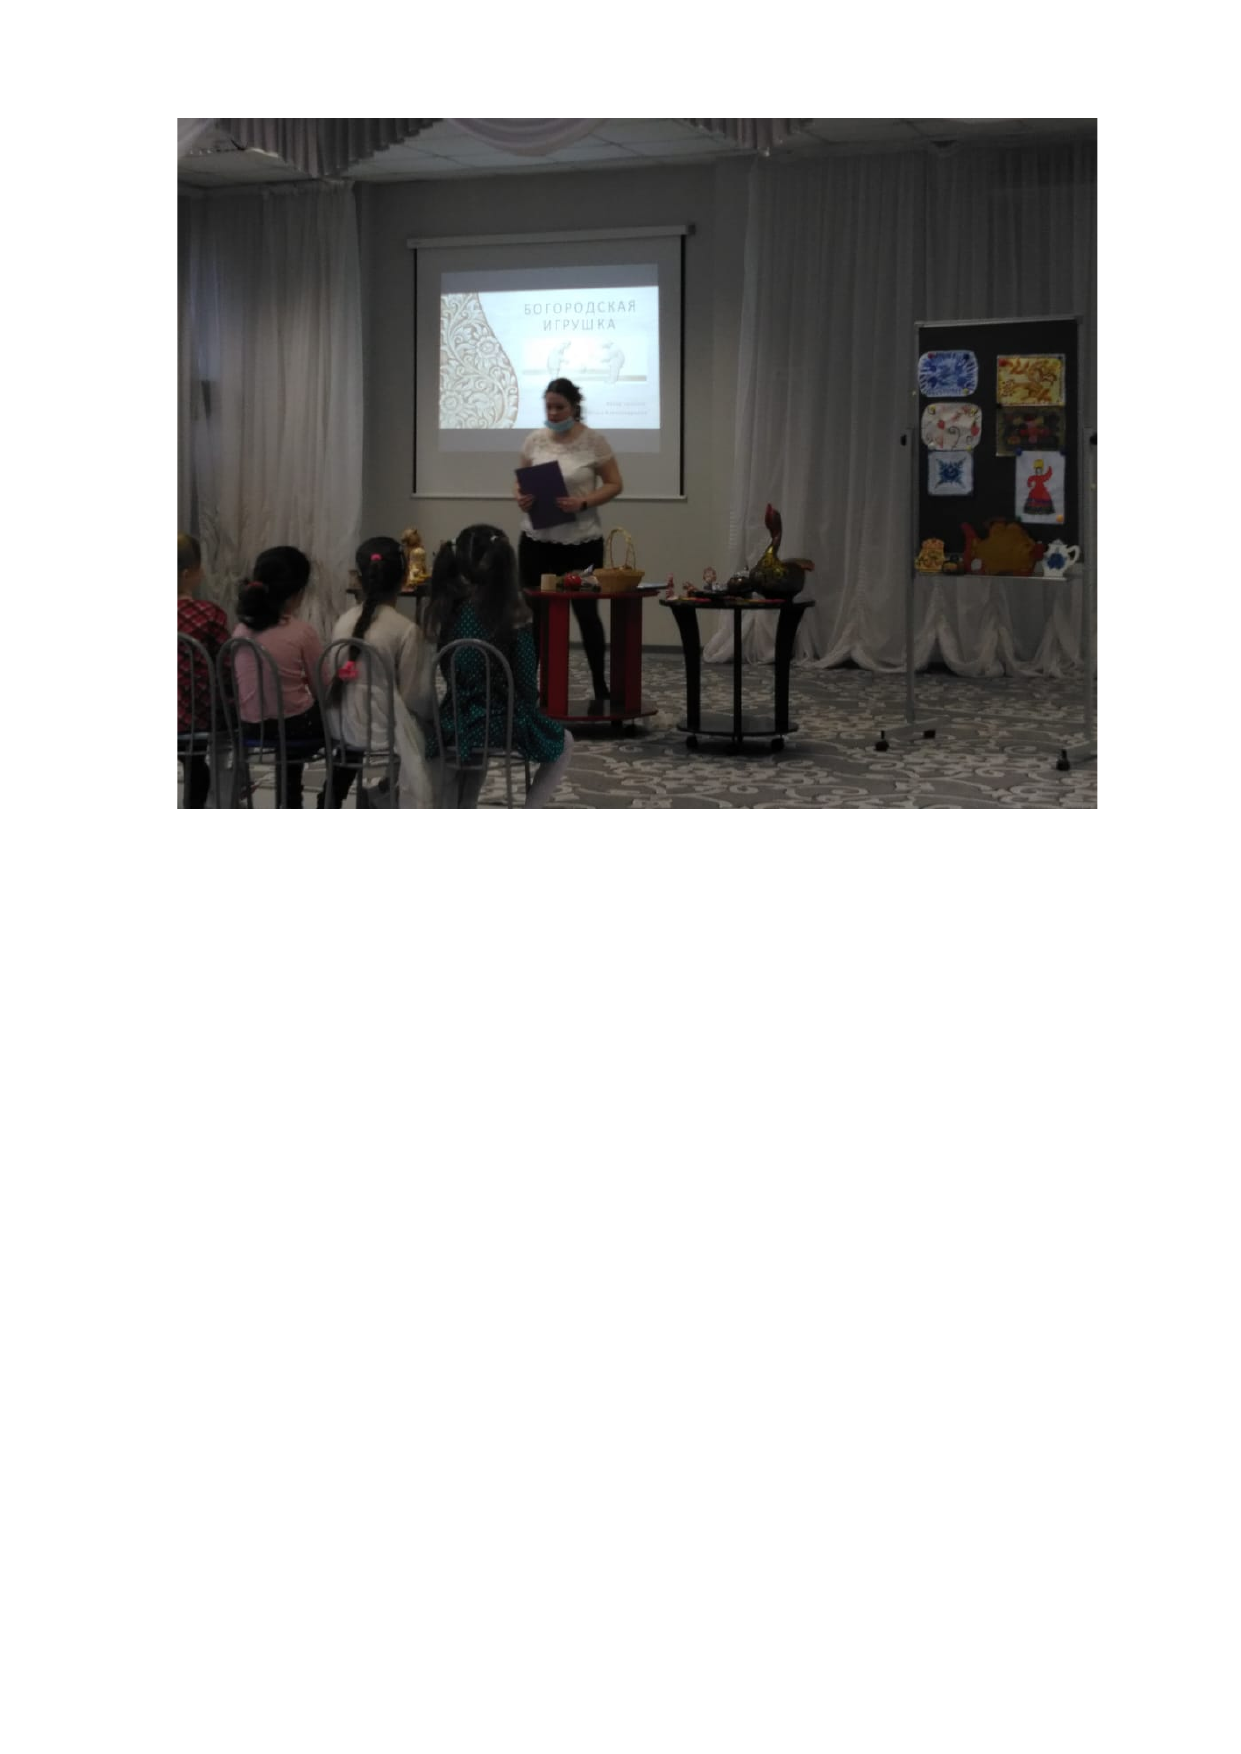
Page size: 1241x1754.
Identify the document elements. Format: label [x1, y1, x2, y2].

picture [177, 118, 1098, 809]
